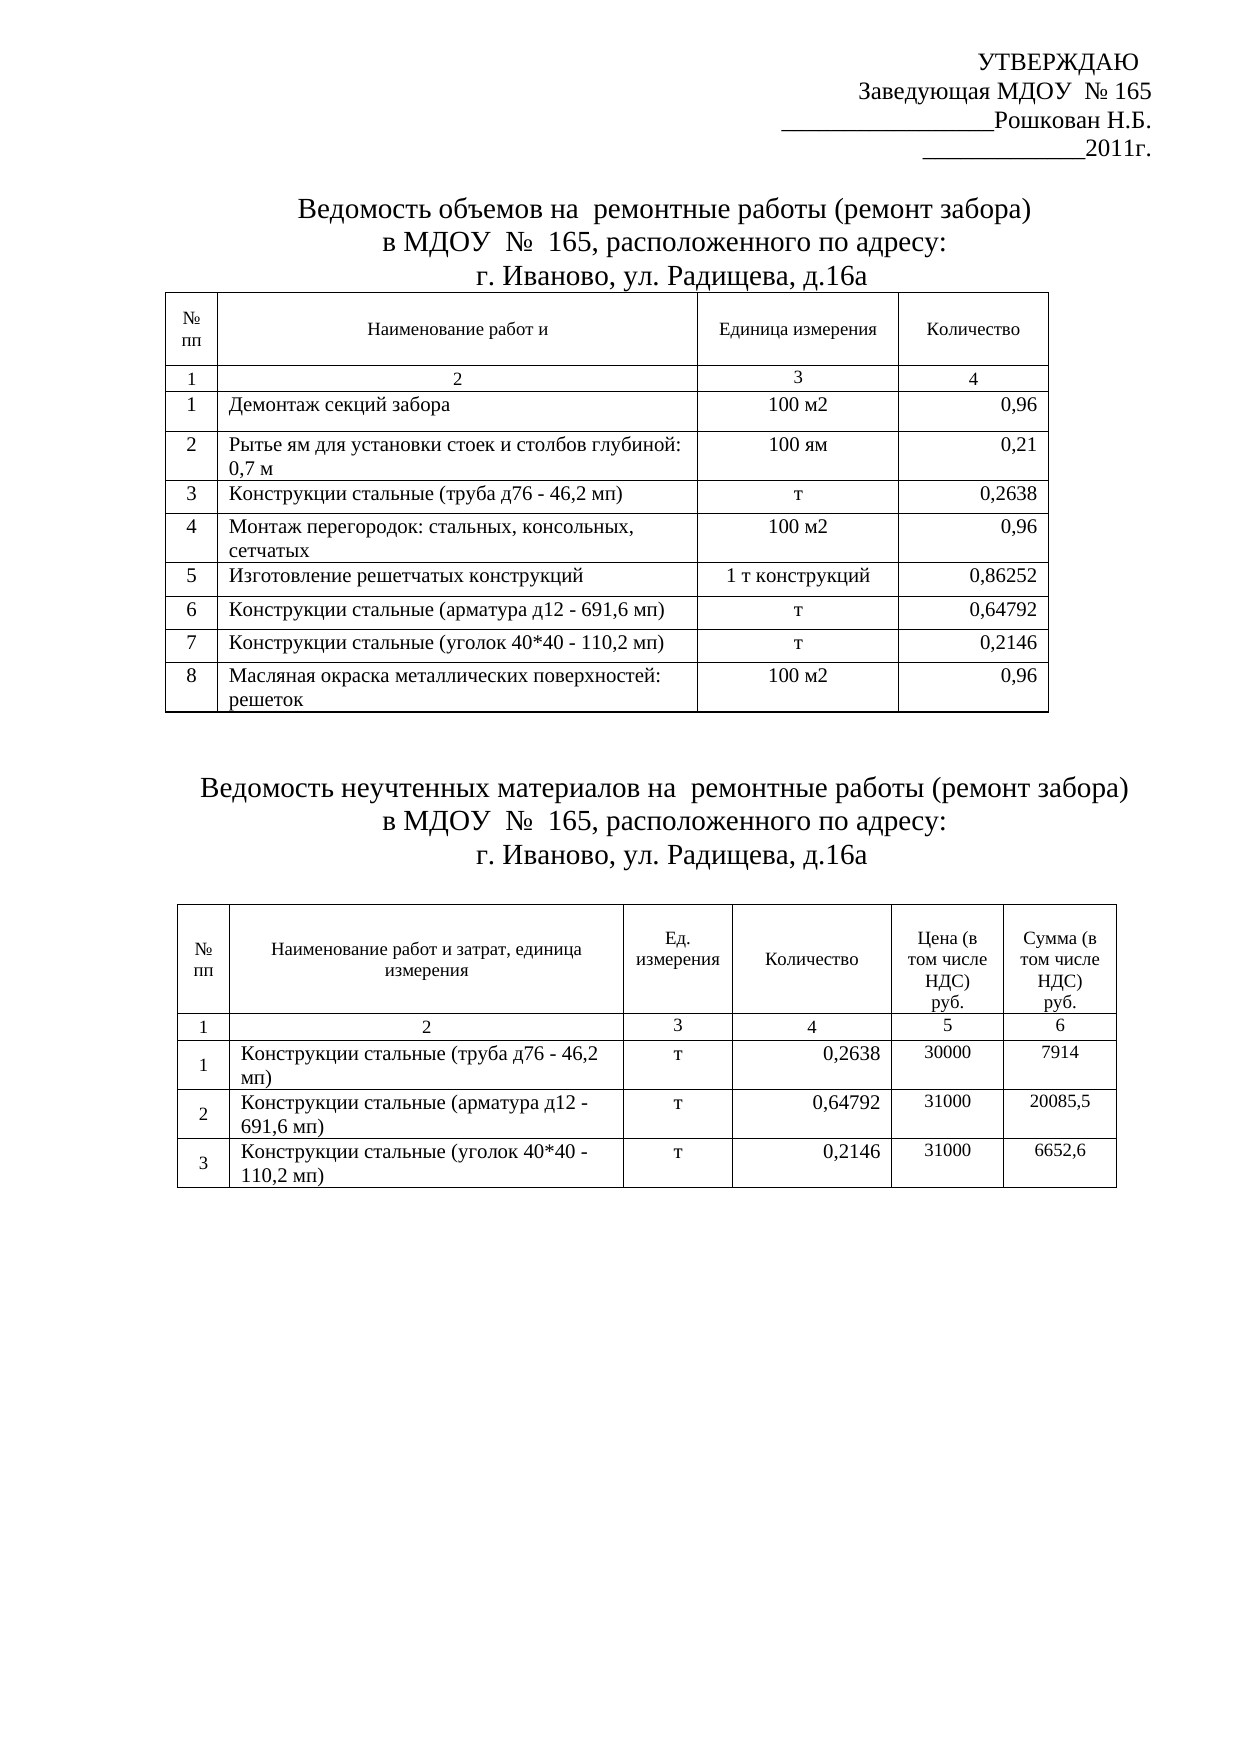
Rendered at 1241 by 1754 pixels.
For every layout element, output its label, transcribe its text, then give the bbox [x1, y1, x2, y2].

table_header Количество [899, 293, 1048, 364]
table_header № пп [166, 293, 217, 364]
table_cell 0,64792 [733, 1090, 891, 1138]
table_header Наименование работ и затрат, единица измерения [230, 905, 623, 1013]
text Ведомость неучтенных материалов на ремонтные работы (ремонт забора) [177, 770, 1152, 803]
text _____________2011г. [177, 133, 1152, 162]
table_header Единица измерения [698, 293, 898, 364]
text Заведующая МДОУ № 165 [177, 76, 1152, 105]
table_cell 1 т конструкций [698, 563, 898, 596]
table_cell 0,96 [899, 663, 1048, 711]
table_cell 0,64792 [899, 597, 1048, 629]
table_cell 100 м2 [698, 514, 898, 562]
table_cell 2 [178, 1090, 229, 1138]
table_cell 4 [899, 366, 1048, 391]
text в МДОУ № 165, расположенного по адресу: [177, 803, 1152, 837]
table_cell Конструкции стальные (уголок 40*40 - 110,2 мп) [218, 630, 697, 662]
table_cell Конструкции стальные (труба д76 - 46,2 мп) [218, 481, 697, 513]
table_cell 100 ям [698, 432, 898, 480]
table_cell Монтаж перегородок: стальных, консольных, сетчатых [218, 514, 697, 562]
table_cell 3 [166, 481, 217, 513]
table_cell 0,86252 [899, 563, 1048, 596]
table_header № пп [178, 905, 229, 1013]
table_cell Масляная окраска металлических поверхностей: решеток [218, 663, 697, 711]
table_cell 0,2146 [733, 1139, 891, 1187]
table_cell 4 [166, 514, 217, 562]
table_cell 2 [230, 1014, 623, 1039]
text _________________Рошкован Н.Б. [177, 105, 1152, 133]
text г. Иваново, ул. Радищева, д.16а [177, 837, 1152, 871]
table_cell Рытье ям для установки стоек и столбов глубиной: 0,7 м [218, 432, 697, 480]
table_cell 0,96 [899, 514, 1048, 562]
text г. Иваново, ул. Радищева, д.16а [177, 258, 1152, 292]
table_cell Демонтаж секций забора [218, 392, 697, 431]
table_cell 30000 [892, 1041, 1003, 1089]
table_cell 100 м2 [698, 663, 898, 711]
text Ведомость объемов на ремонтные работы (ремонт забора) [177, 191, 1152, 224]
table_cell 2 [218, 366, 697, 391]
table_cell 3 [624, 1014, 732, 1039]
table_cell т [698, 481, 898, 513]
table_cell 5 [166, 563, 217, 596]
table_cell 31000 [892, 1090, 1003, 1138]
table_cell 3 [178, 1139, 229, 1187]
table_cell 1 [166, 366, 217, 391]
table_cell 0,96 [899, 392, 1048, 431]
table_cell 6 [1004, 1014, 1116, 1039]
table_cell 7914 [1004, 1041, 1116, 1089]
table_header Сумма (в том числе НДС) руб. [1004, 905, 1116, 1013]
table_cell т [698, 597, 898, 629]
table_cell Конструкции стальные (арматура д12 - 691,6 мп) [218, 597, 697, 629]
table_cell 1 [178, 1041, 229, 1089]
table_cell т [624, 1041, 732, 1089]
text УТВЕРЖДАЮ [177, 47, 1152, 76]
table_cell 3 [698, 366, 898, 391]
table_cell т [624, 1090, 732, 1138]
table_cell 100 м2 [698, 392, 898, 431]
table_cell т [698, 630, 898, 662]
table_cell 5 [892, 1014, 1003, 1039]
table_cell 0,2146 [899, 630, 1048, 662]
text в МДОУ № 165, расположенного по адресу: [177, 224, 1152, 258]
table_header Ед. измерения [624, 905, 732, 1013]
table_cell Изготовление решетчатых конструкций [218, 563, 697, 596]
table_cell 8 [166, 663, 217, 711]
table_cell 0,21 [899, 432, 1048, 480]
table_header Наименование работ и [218, 293, 697, 364]
table_cell 6 [166, 597, 217, 629]
table_cell 20085,5 [1004, 1090, 1116, 1138]
table_cell т [624, 1139, 732, 1187]
table_cell Конструкции стальные (уголок 40*40 - 110,2 мп) [230, 1139, 623, 1187]
table_header Количество [733, 905, 891, 1013]
table_cell 1 [166, 392, 217, 431]
table_cell 31000 [892, 1139, 1003, 1187]
table_cell 4 [733, 1014, 891, 1039]
table_header Цена (в том числе НДС) руб. [892, 905, 1003, 1013]
table_cell Конструкции стальные (арматура д12 - 691,6 мп) [230, 1090, 623, 1138]
table_cell 7 [166, 630, 217, 662]
table_cell 6652,6 [1004, 1139, 1116, 1187]
table_cell Конструкции стальные (труба д76 - 46,2 мп) [230, 1041, 623, 1089]
table_cell 0,2638 [899, 481, 1048, 513]
table_cell 1 [178, 1014, 229, 1039]
table_cell 0,2638 [733, 1041, 891, 1089]
table_cell 2 [166, 432, 217, 480]
